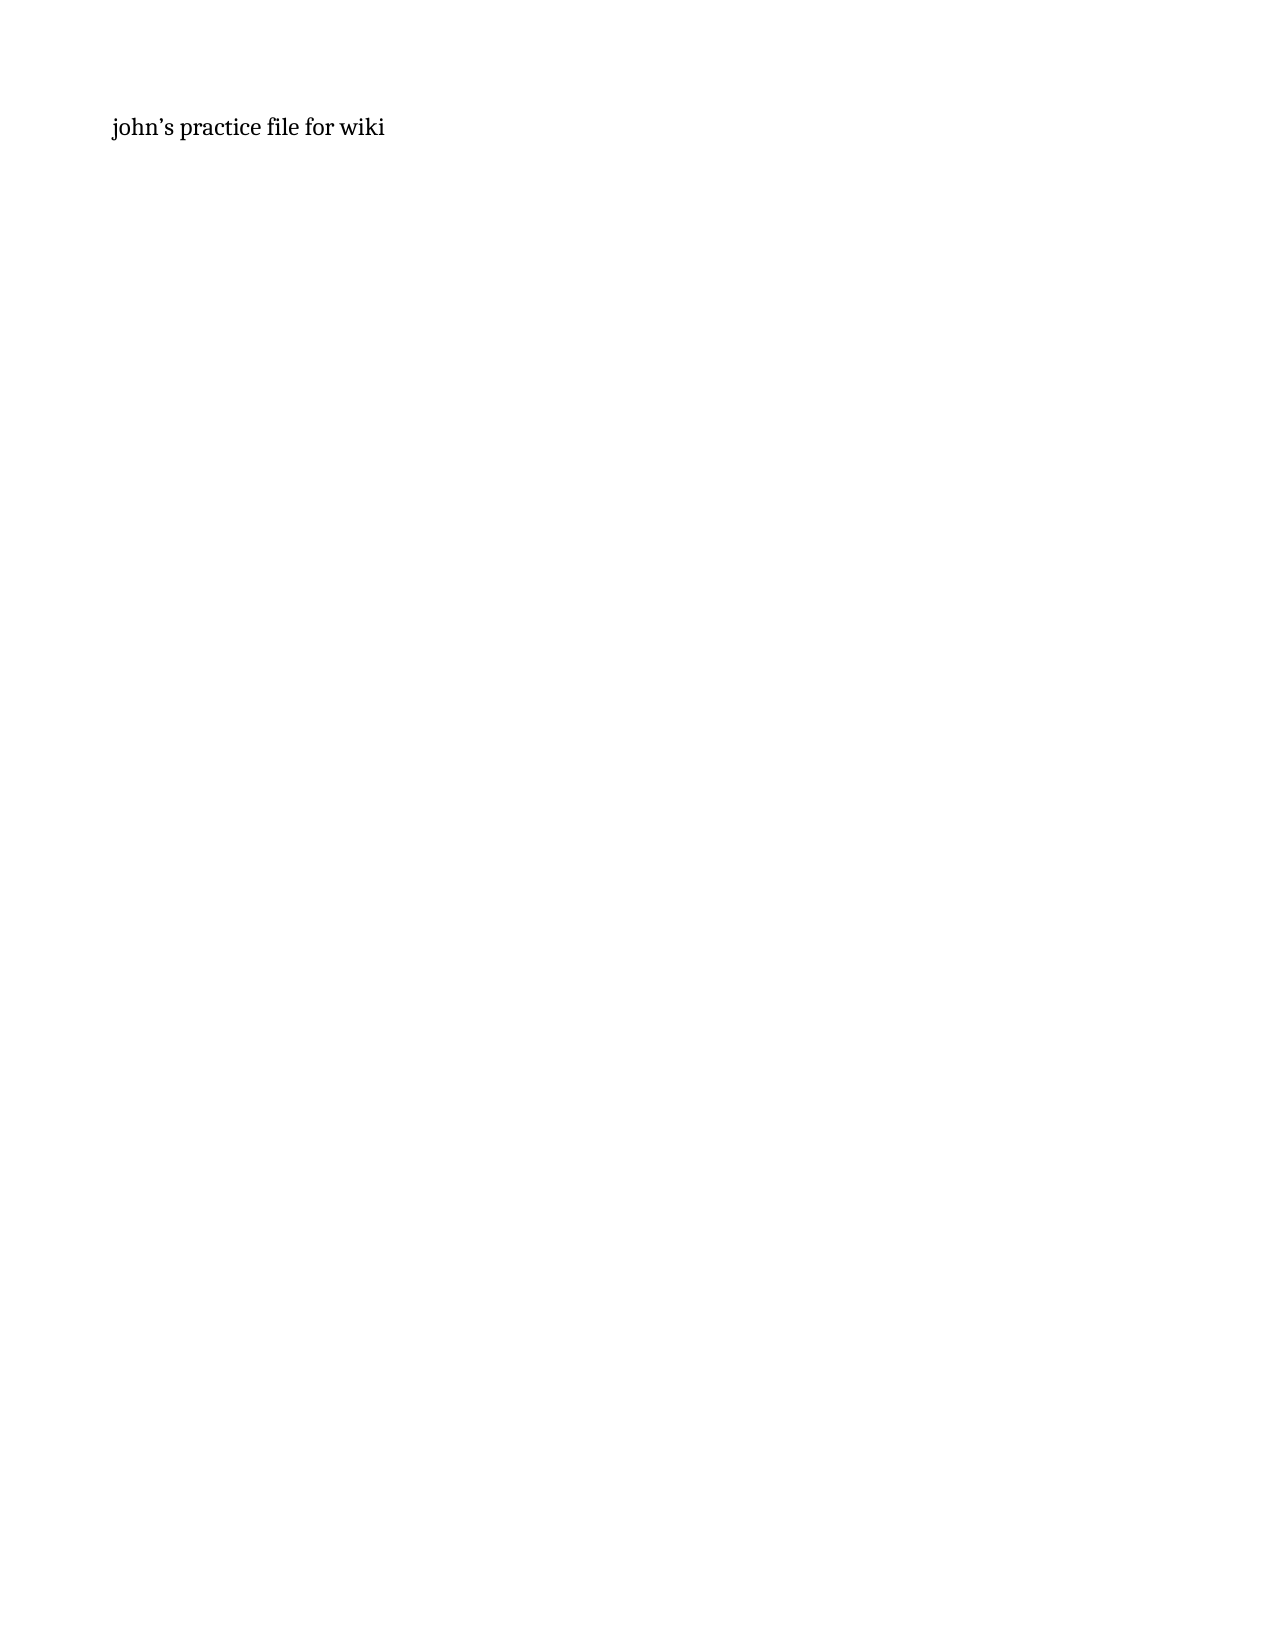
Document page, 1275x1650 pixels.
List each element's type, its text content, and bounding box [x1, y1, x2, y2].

text john’s practice file for wiki [112, 112, 1162, 141]
